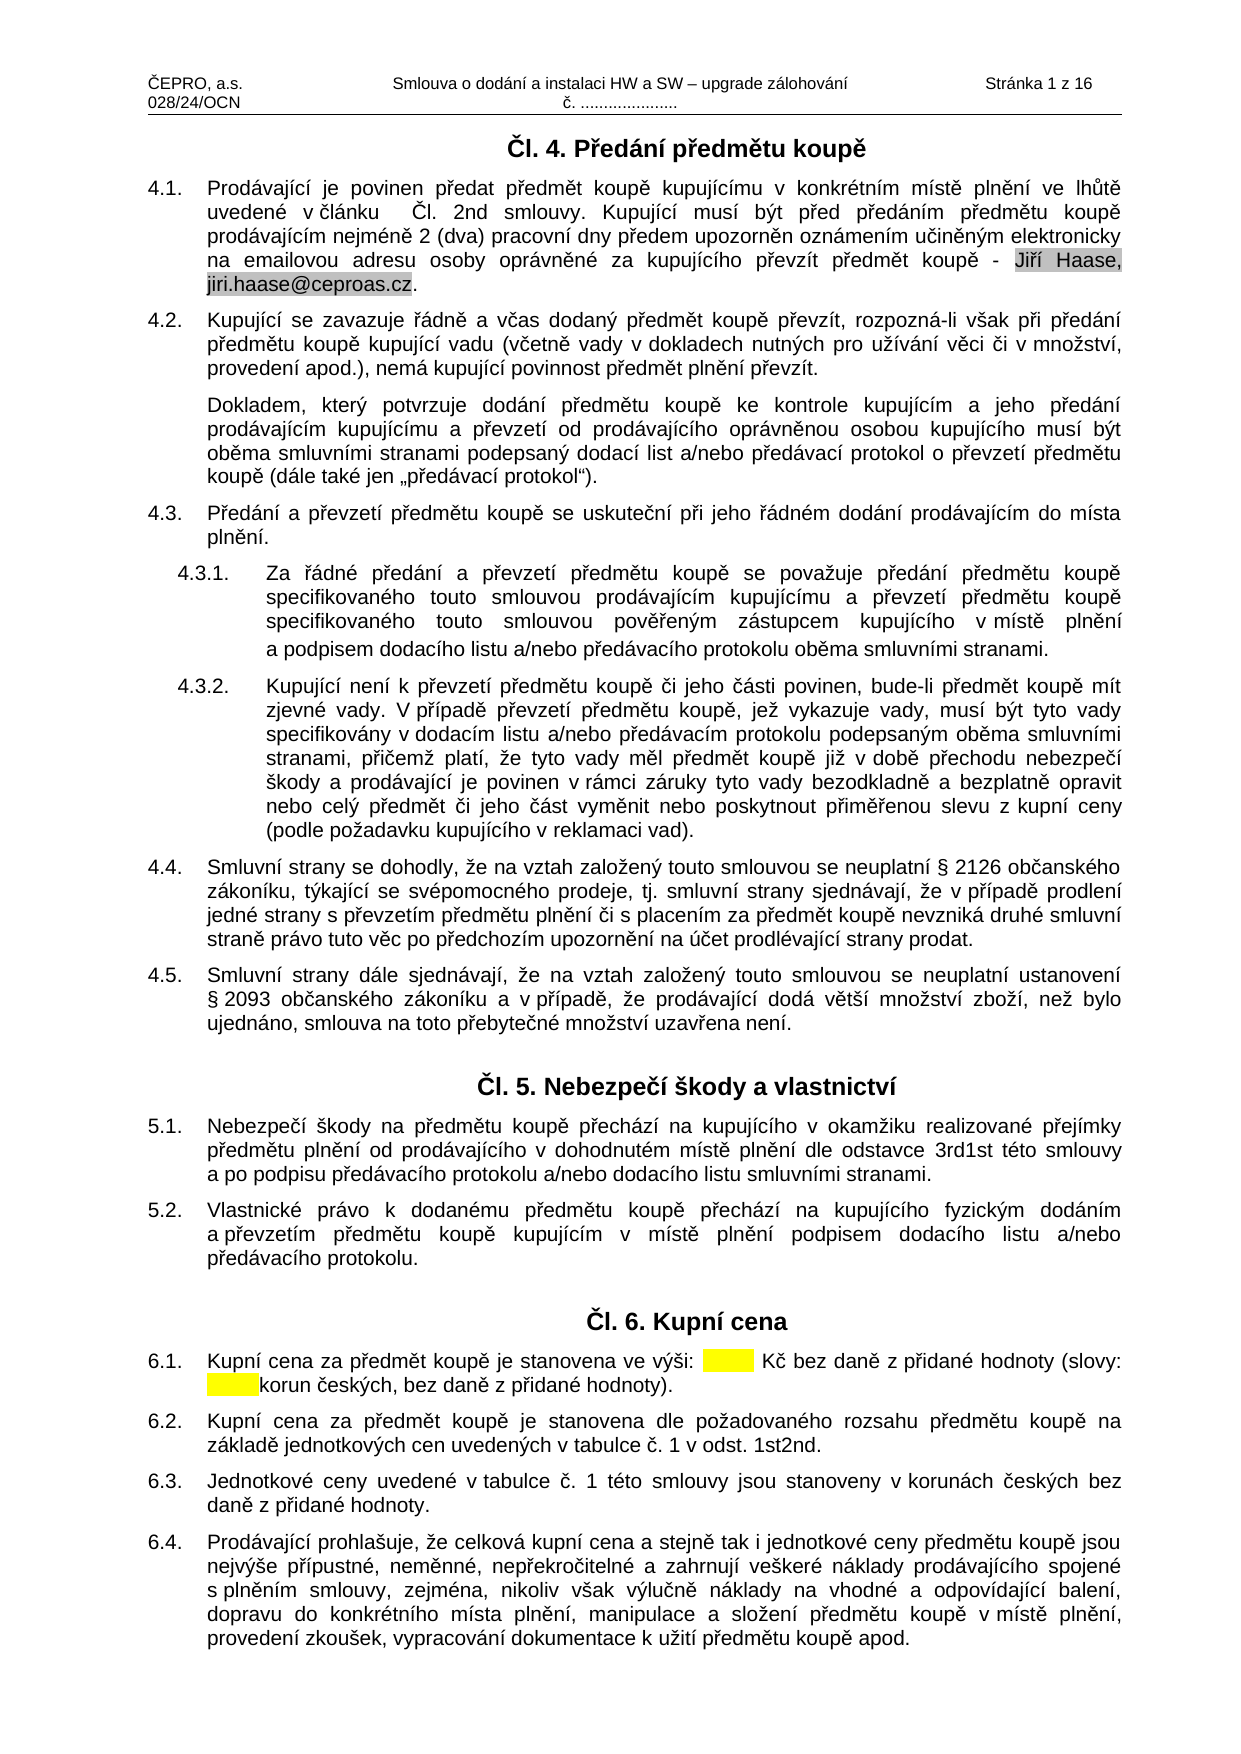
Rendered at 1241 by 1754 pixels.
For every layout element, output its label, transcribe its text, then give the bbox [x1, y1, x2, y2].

text Kupující se zavazuje řádně a včas dodaný předmět koupě převzít, rozpozná-li však při předání předmětu koupě kupující vadu (včetně vady v dokladech nutných pro užívání věci či v množství, provedení apod.), nemá kupující povinnost předmět plnění převzít. [148, 308, 1122, 380]
text Smluvní strany dále sjednávají, že na vztah založený touto smlouvou se neuplatní ustanovení § 2093 občanského zákoníku a v případě, že prodávající dodá větší množství zboží, než bylo ujednáno, smlouva na toto přebytečné množství uzavřena není. [148, 963, 1122, 1035]
text Kupní cena za předmět koupě je stanovena ve výši: Kč bez daně z přidané hodnoty (slovy: korun českých, bez daně z přidané hodnoty). [148, 1348, 1122, 1396]
text Kupující není k převzetí předmětu koupě či jeho části povinen, bude-li předmět koupě mít zjevné vady. V případě převzetí předmětu koupě, jež vykazuje vady, musí být tyto vady specifikovány v dodacím listu a/nebo předávacím protokolu podepsaným oběma smluvními stranami, přičemž platí, že tyto vady měl předmět koupě již v době přechodu nebezpečí škody a prodávající je povinen v rámci záruky tyto vady bezodkladně a bezplatně opravit nebo celý předmět či jeho část vyměnit nebo poskytnout přiměřenou slevu z kupní ceny (podle požadavku kupujícího v reklamaci vad). [177, 674, 1122, 842]
text Předání předmětu koupě [251, 134, 1122, 163]
list Předání a převzetí předmětu koupě se uskuteční při jeho řádném dodání prodávajícím do místa plnění. [148, 501, 1122, 549]
text Jednotkové ceny uvedené v tabulce č. 1 této smlouvy jsou stanoveny v korunách českých bez daně z přidané hodnoty. [148, 1469, 1122, 1517]
text Prodávající prohlašuje, že celková kupní cena a stejně tak i jednotkové ceny předmětu koupě jsou nejvýše přípustné, neměnné, nepřekročitelné a zahrnují veškeré náklady prodávajícího spojené s plněním smlouvy, zejména, nikoliv však výlučně náklady na vhodné a odpovídající balení, dopravu do konkrétního místa plnění, manipulace a složení předmětu koupě v místě plnění, provedení zkoušek, vypracování dokumentace k užití předmětu koupě apod. [148, 1530, 1122, 1649]
text Vlastnické právo k dodanému předmětu koupě přechází na kupujícího fyzickým dodáním a převzetím předmětu koupě kupujícím v místě plnění podpisem dodacího listu a/nebo předávacího protokolu. [148, 1198, 1122, 1270]
text Kupní cena [251, 1307, 1122, 1336]
text Prodávající je povinen předat předmět koupě kupujícímu v konkrétním místě plnění ve lhůtě uvedené v článku Čl. 2 smlouvy. Kupující musí být před předáním předmětu koupě prodávajícím nejméně 2 (dva) pracovní dny předem upozorněn oznámením učiněným elektronicky na emailovou adresu osoby oprávněné za kupujícího převzít předmět koupě - Jiří Haase, jiri.haase@ceproas.cz. [148, 176, 1122, 296]
text Nebezpečí škody a vlastnictví [251, 1072, 1122, 1101]
text Kupní cena za předmět koupě je stanovena dle požadovaného rozsahu předmětu koupě na základě jednotkových cen uvedených v tabulce č. 1 v odst. 1.2. [148, 1409, 1122, 1457]
text Za řádné předání a převzetí předmětu koupě se považuje předání předmětu koupě specifikovaného touto smlouvou prodávajícím kupujícímu a převzetí předmětu koupě specifikovaného touto smlouvou pověřeným zástupcem kupujícího v místě plnění a podpisem dodacího listu a/nebo předávacího protokolu oběma smluvními stranami. [177, 561, 1122, 662]
text Smluvní strany se dohodly, že na vztah založený touto smlouvou se neuplatní § 2126 občanského zákoníku, týkající se svépomocného prodeje, tj. smluvní strany sjednávají, že v případě prodlení jedné strany s převzetím předmětu plnění či s placením za předmět koupě nevzniká druhé smluvní straně právo tuto věc po předchozím upozornění na účet prodlévající strany prodat. [148, 854, 1122, 950]
list Dokladem, který potvrzuje dodání předmětu koupě ke kontrole kupujícím a jeho předání prodávajícím kupujícímu a převzetí od prodávajícího oprávněnou osobou kupujícího musí být oběma smluvními stranami podepsaný dodací list a/nebo předávací protokol o převzetí předmětu koupě (dále také jen „předávací protokol“). [207, 392, 1122, 488]
text Nebezpečí škody na předmětu koupě přechází na kupujícího v okamžiku realizované přejímky předmětu plnění od prodávajícího v dohodnutém místě plnění dle odstavce 3.1 této smlouvy a po podpisu předávacího protokolu a/nebo dodacího listu smluvními stranami. [148, 1113, 1122, 1185]
